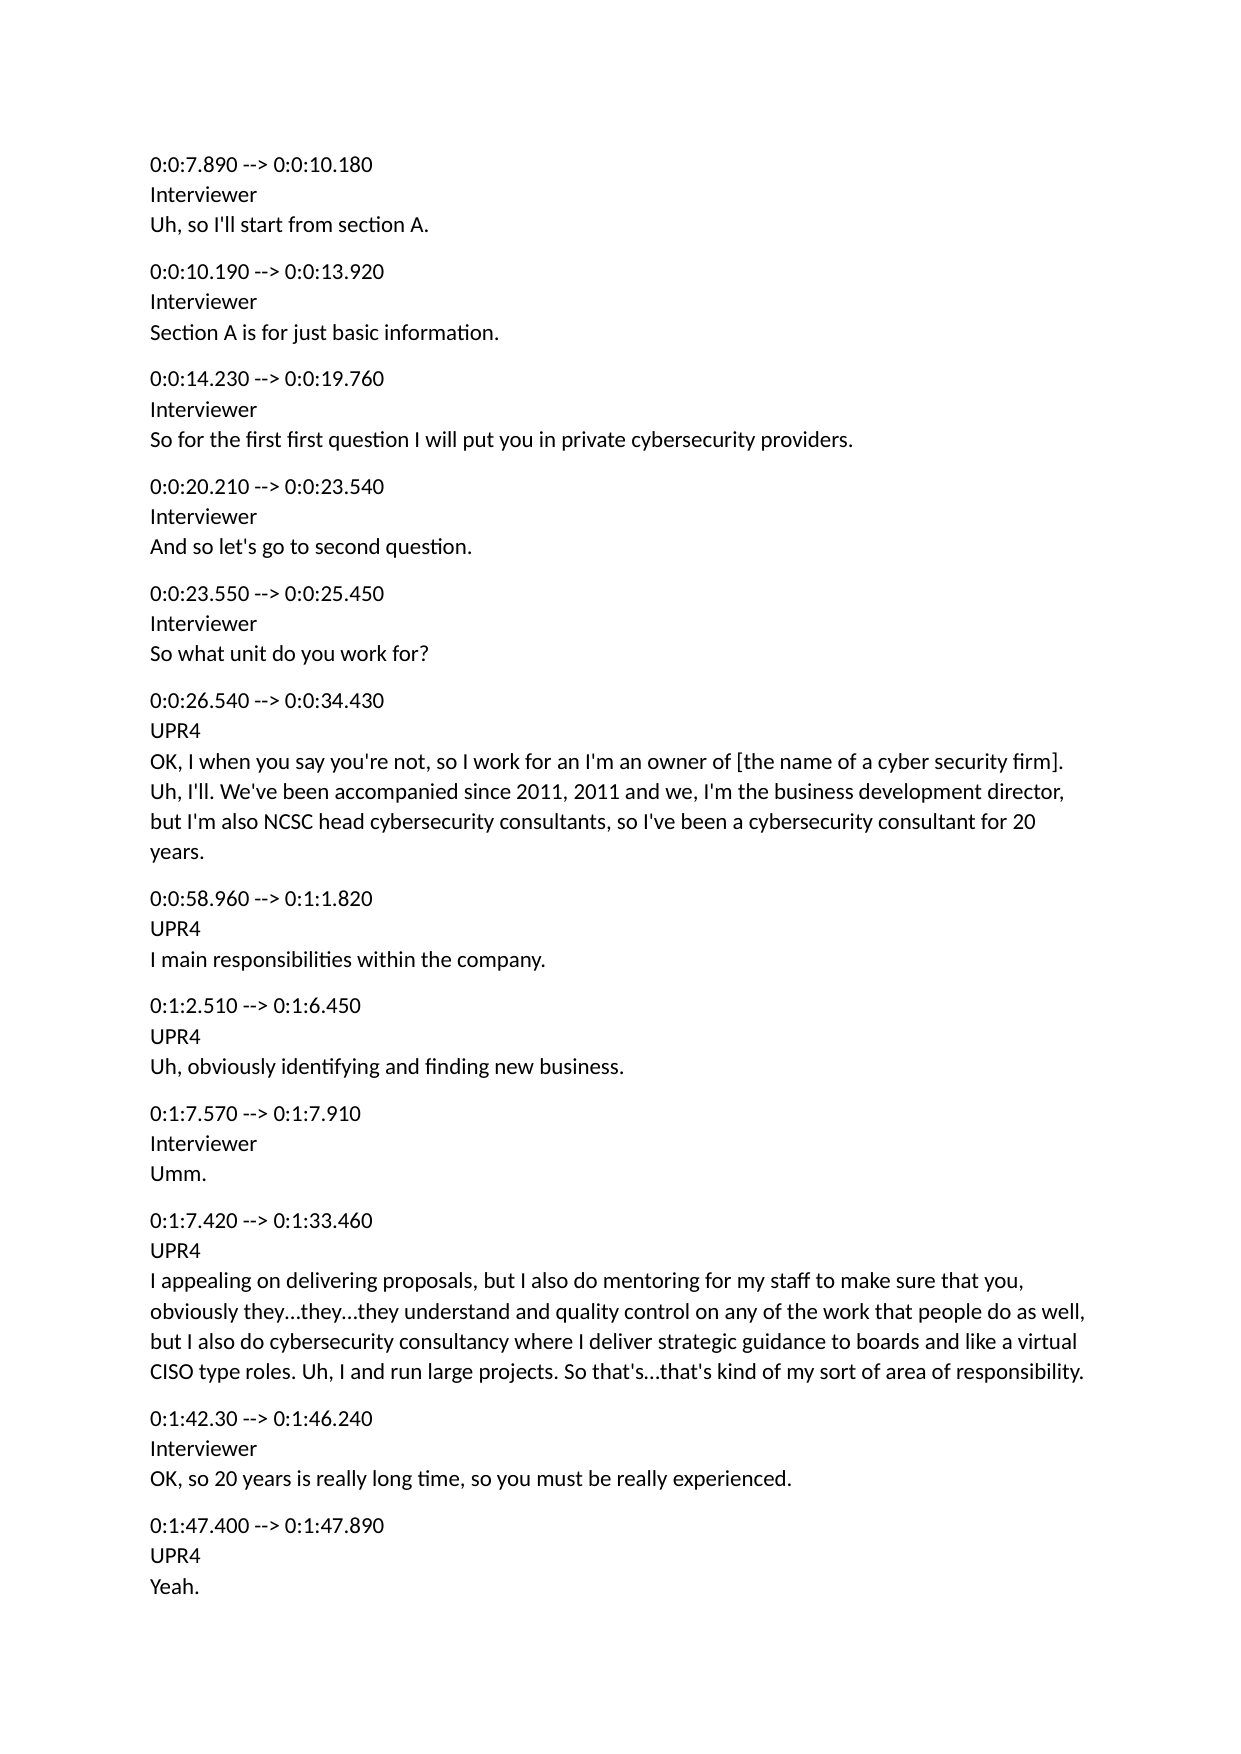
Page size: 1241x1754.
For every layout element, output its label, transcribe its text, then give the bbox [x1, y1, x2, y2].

text 0:0:58.960 --> 0:1:1.820 UPR4 I main responsibilities within the company. [150, 884, 1090, 973]
text 0:0:7.890 --> 0:0:10.180 Interviewer Uh, so I'll start from section A. [150, 150, 1090, 238]
text 0:1:47.400 --> 0:1:47.890 UPR4 Yeah. [150, 1511, 1090, 1600]
text 0:1:7.570 --> 0:1:7.910 Interviewer Umm. [150, 1099, 1090, 1187]
text 0:1:7.420 --> 0:1:33.460 UPR4 I appealing on delivering proposals, but I also do mentoring for my staff to make sure that you, obviously they…they…they understand and quality control on any of the work that people do as well, but I also do cybersecurity consultancy where I deliver strategic guidance to boards and like a virtual CISO type roles. Uh, I and run large projects. So that's…that's kind of my sort of area of responsibility. [150, 1206, 1090, 1385]
text 0:1:2.510 --> 0:1:6.450 UPR4 Uh, obviously identifying and finding new business. [150, 992, 1090, 1080]
text 0:0:20.210 --> 0:0:23.540 Interviewer And so let's go to second question. [150, 472, 1090, 560]
text 0:1:42.30 --> 0:1:46.240 Interviewer OK, so 20 years is really long time, so you must be really experienced. [150, 1404, 1090, 1493]
text 0:0:10.190 --> 0:0:13.920 Interviewer Section A is for just basic information. [150, 257, 1090, 346]
text 0:0:23.550 --> 0:0:25.450 Interviewer So what unit do you work for? [150, 579, 1090, 668]
text 0:0:26.540 --> 0:0:34.430 UPR4 OK, I when you say you're not, so I work for an I'm an owner of [the name of a cyber security firm]. Uh, I'll. We've been accompanied since 2011, 2011 and we, I'm the business development director, but I'm also NCSC head cybersecurity consultants, so I've been a cybersecurity consultant for 20 years. [150, 686, 1090, 866]
text 0:0:14.230 --> 0:0:19.760 Interviewer So for the first first question I will put you in private cybersecurity providers. [150, 364, 1090, 453]
